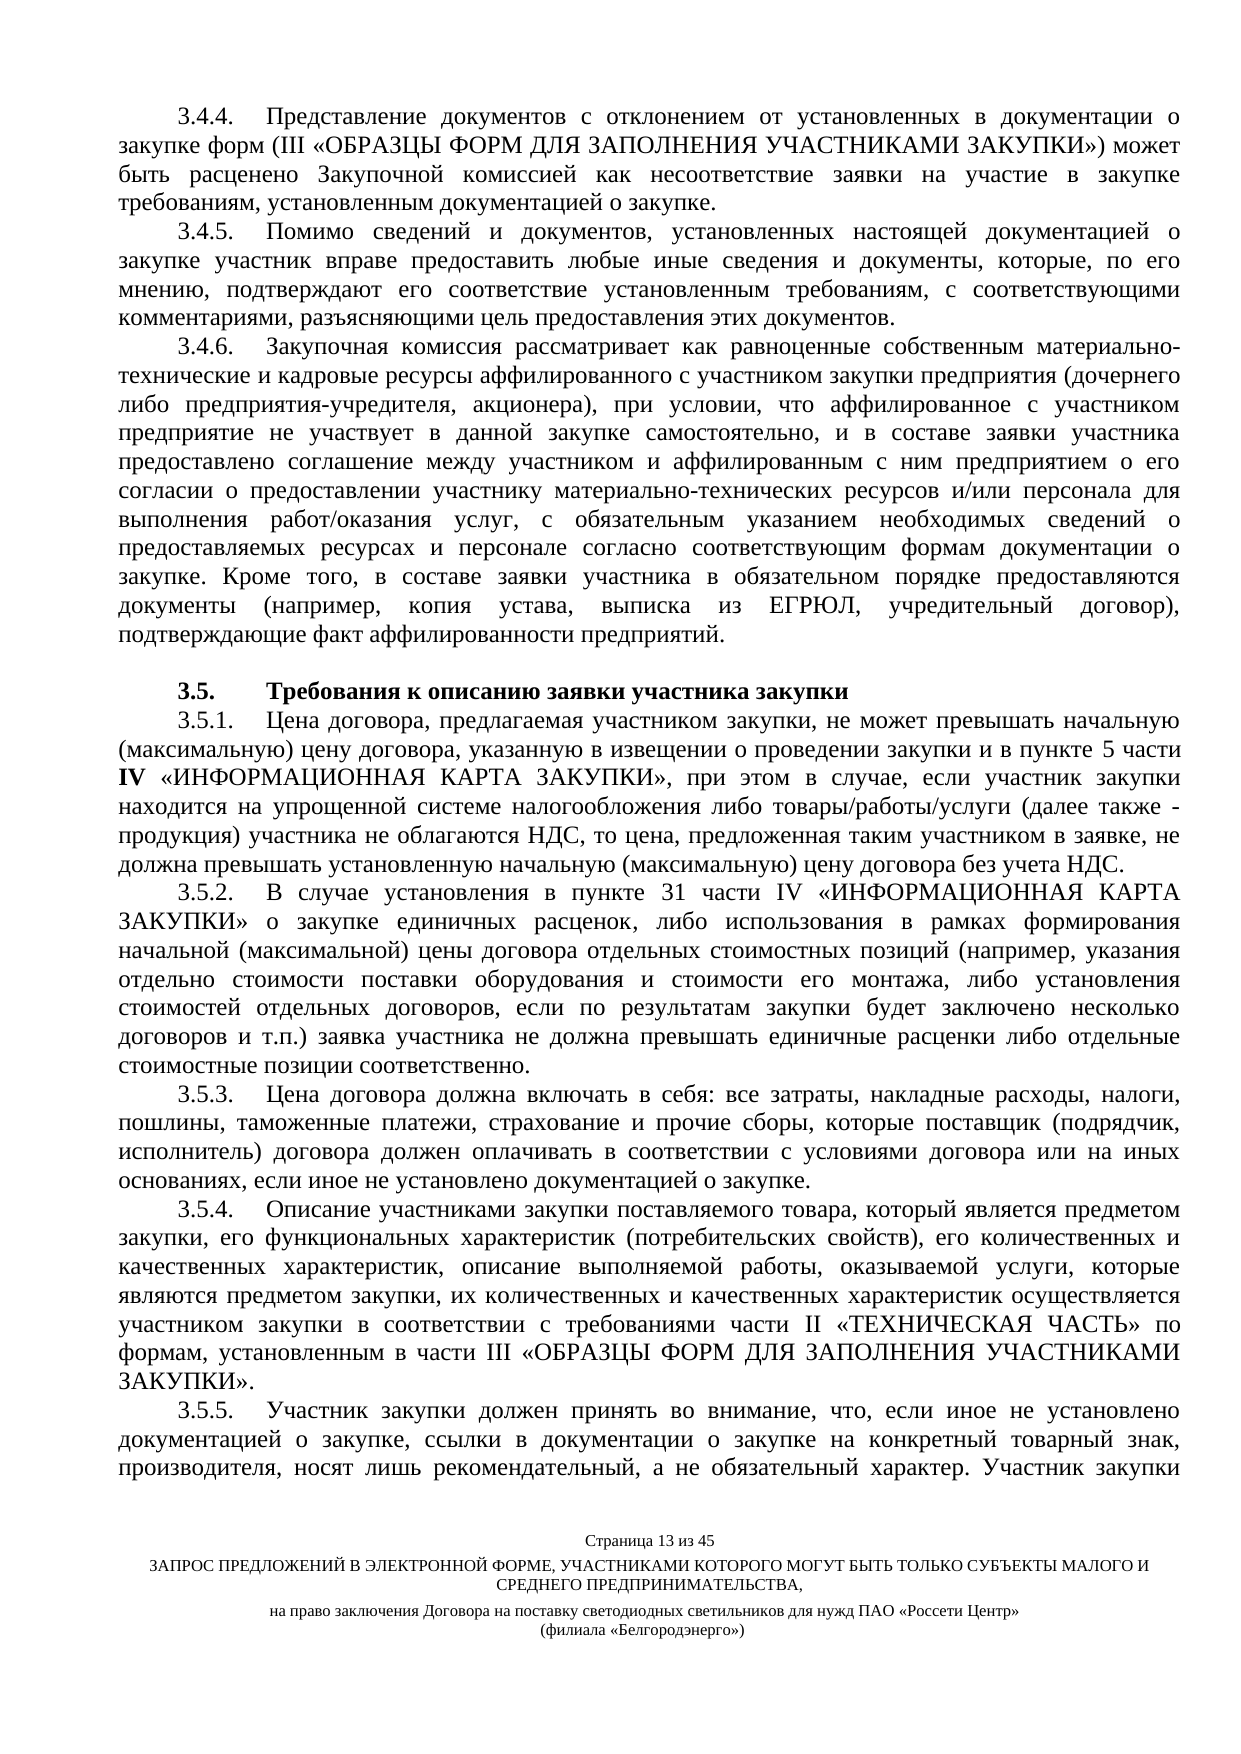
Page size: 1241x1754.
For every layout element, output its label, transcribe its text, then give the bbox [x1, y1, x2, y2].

subtitle Цена договора должна включать в себя: все затраты, накладные расходы, налоги, пошлины, таможенные платежи, страхование и прочие сборы, которые поставщик (подрядчик, исполнитель) договора должен оплачивать в соответствии с условиями договора или на иных основаниях, если иное не установлено документацией о закупке. [118, 1079, 1181, 1194]
subtitle Закупочная комиссия рассматривает как равноценные собственным материально-технические и кадровые ресурсы аффилированного с участником закупки предприятия (дочернего либо предприятия-учредителя, акционера), при условии, что аффилированное с участником предприятие не участвует в данной закупке самостоятельно, и в составе заявки участника предоставлено соглашение между участником и аффилированным с ним предприятием о его согласии о предоставлении участнику материально-технических ресурсов и/или персонала для выполнения работ/оказания услуг, с обязательным указанием необходимых сведений о предоставляемых ресурсах и персонале согласно соответствующим формам документации о закупке. Кроме того, в составе заявки участника в обязательном порядке предоставляются документы (например, копия устава, выписка из ЕГРЮЛ, учредительный договор), подтверждающие факт аффилированности предприятий. [118, 331, 1181, 647]
subtitle Описание участниками закупки поставляемого товара, который является предметом закупки, его функциональных характеристик (потребительских свойств), его количественных и качественных характеристик, описание выполняемой работы, оказываемой услуги, которые являются предметом закупки, их количественных и качественных характеристик осуществляется участником закупки в соответствии с требованиями части II «ТЕХНИЧЕСКАЯ ЧАСТЬ» по формам, установленным в части III «ОБРАЗЦЫ ФОРМ ДЛЯ ЗАПОЛНЕНИЯ УЧАСТНИКАМИ ЗАКУПКИ». [118, 1194, 1181, 1395]
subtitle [118, 1395, 1181, 1481]
subtitle Цена договора, предлагаемая участником закупки, не может превышать начальную (максимальную) цену договора, указанную в извещении о проведении закупки и в пункте 5 части IV «ИНФОРМАЦИОННАЯ КАРТА ЗАКУПКИ», при этом в случае, если участник закупки находится на упрощенной системе налогообложения либо товары/работы/услуги (далее также - продукция) участника не облагаются НДС, то цена, предложенная таким участником в заявке, не должна превышать установленную начальную (максимальную) цену договора без учета НДС. [118, 705, 1181, 877]
subtitle Помимо сведений и документов, установленных настоящей документацией о закупке участник вправе предоставить любые иные сведения и документы, которые, по его мнению, подтверждают его соответствие установленным требованиям, с соответствующими комментариями, разъясняющими цель предоставления этих документов. [118, 216, 1181, 331]
subtitle Представление документов с отклонением от установленных в документации о закупке форм (III «ОБРАЗЦЫ ФОРМ ДЛЯ ЗАПОЛНЕНИЯ УЧАСТНИКАМИ ЗАКУПКИ») может быть расценено Закупочной комиссией как несоответствие заявки на участие в закупке требованиям, установленным документацией о закупке. [118, 101, 1181, 216]
subtitle Требования к описанию заявки участника закупки [118, 676, 1181, 705]
subtitle В случае установления в пункте 31 части IV «ИНФОРМАЦИОННАЯ КАРТА ЗАКУПКИ» о закупке единичных расценок, либо использования в рамках формирования начальной (максимальной) цены договора отдельных стоимостных позиций (например, указания отдельно стоимости поставки оборудования и стоимости его монтажа, либо установления стоимостей отдельных договоров, если по результатам закупки будет заключено несколько договоров и т.п.) заявка участника не должна превышать единичные расценки либо отдельные стоимостные позиции соответственно. [118, 877, 1181, 1079]
